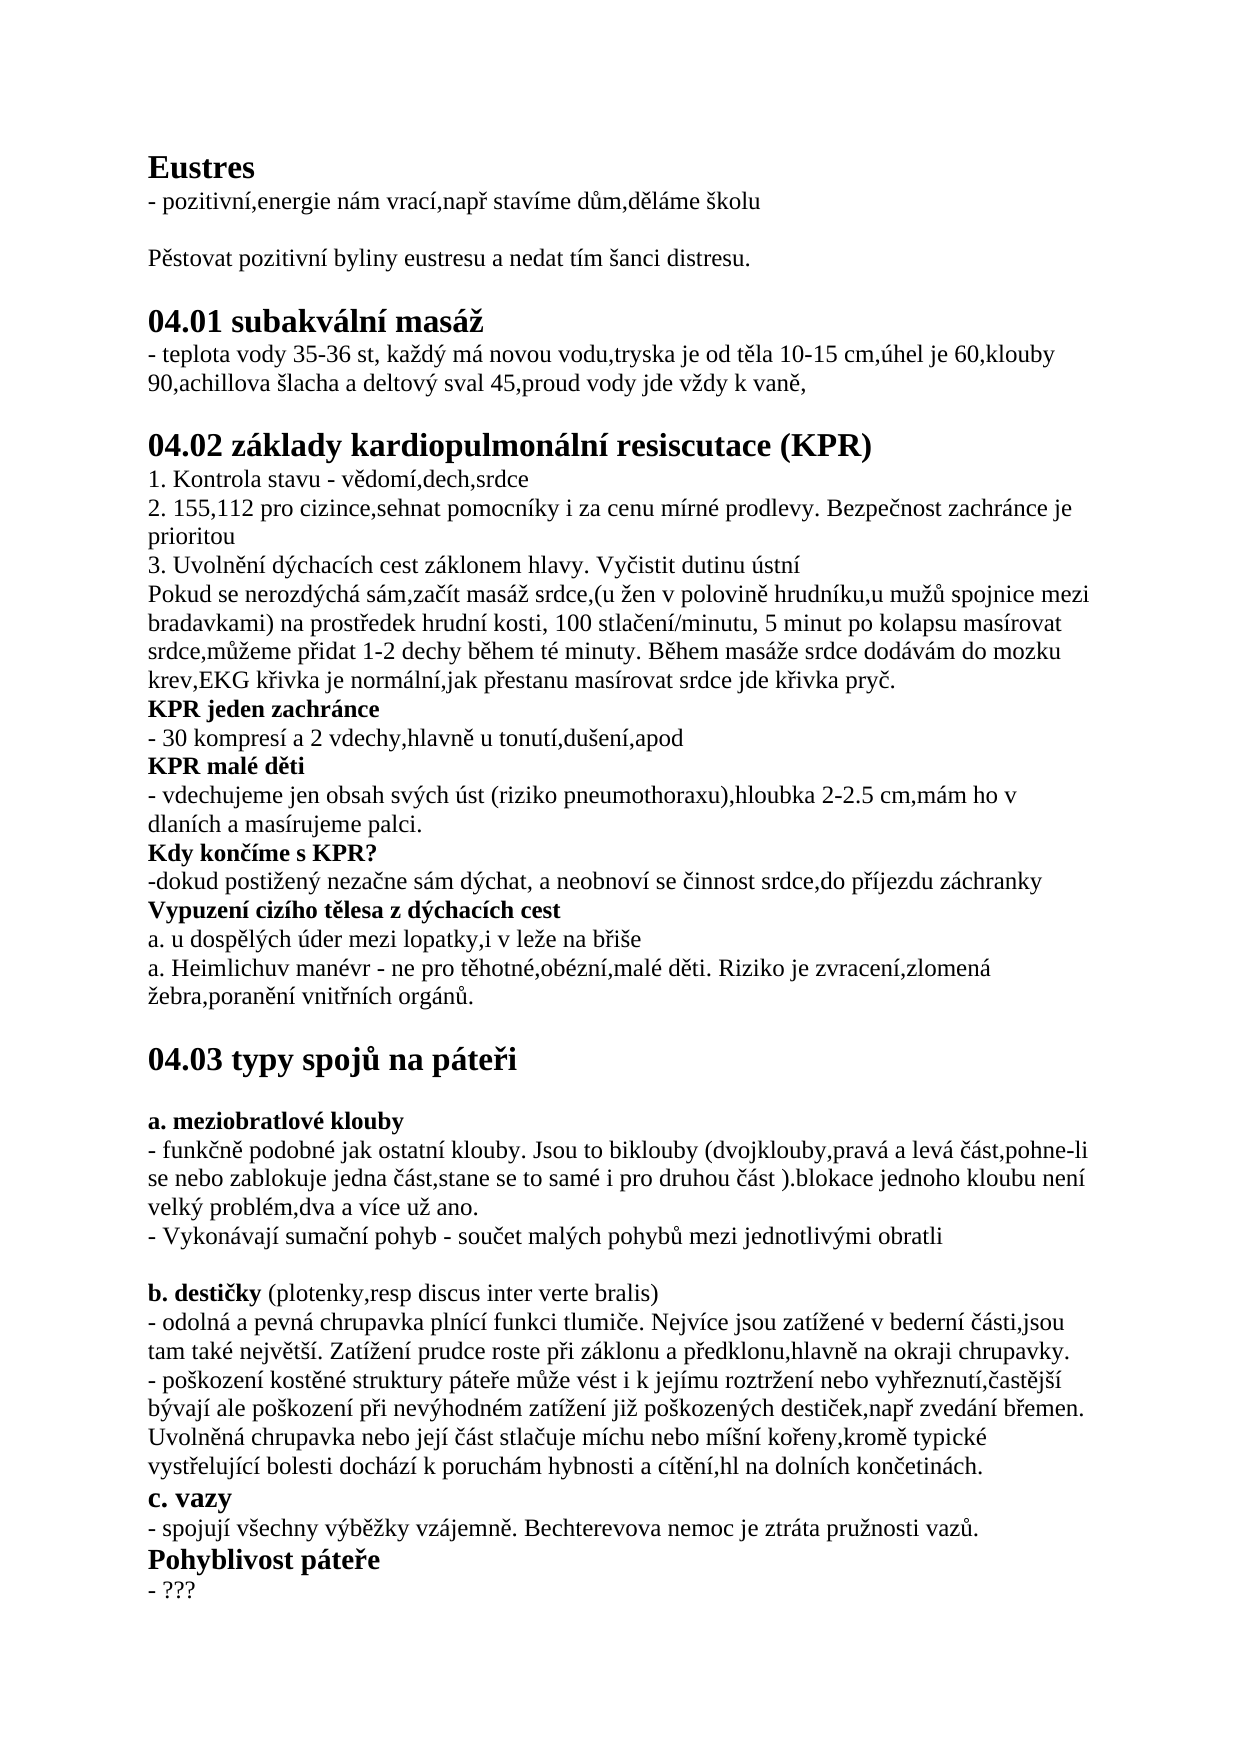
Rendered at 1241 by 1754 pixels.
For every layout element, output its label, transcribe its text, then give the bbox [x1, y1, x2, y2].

text 04.03 typy spojů na páteři [148, 1039, 1093, 1077]
text - teplota vody 35-36 st, každý má novou vodu,tryska je od těla 10-15 cm,úhel je 60,klouby 90,achillova šlacha a deltový sval 45,proud vody jde vždy k vaně, [148, 339, 1093, 397]
text 04.02 základy kardiopulmonální resiscutace (KPR) [148, 426, 1093, 464]
text - spojují všechny výběžky vzájemně. Bechterevova nemoc je ztráta pružnosti vazů. [148, 1513, 1093, 1542]
text a. u dospělých úder mezi lopatky,i v leže na břiše [148, 924, 1093, 953]
text Vypuzení cizího tělesa z dýchacích cest [148, 895, 1093, 924]
text KPR malé děti [148, 751, 1093, 780]
text - pozitivní,energie nám vrací,např stavíme dům,děláme školu [148, 186, 1093, 215]
text KPR jeden zachránce [148, 694, 1093, 723]
text a. Heimlichuv manévr - ne pro těhotné,obézní,malé děti. Riziko je zvracení,zlomená žebra,poranění vnitřních orgánů. [148, 953, 1093, 1010]
text Pěstovat pozitivní byliny eustresu a nedat tím šanci distresu. [148, 243, 1093, 272]
text 2. 155,112 pro cizince,sehnat pomocníky i za cenu mírné prodlevy. Bezpečnost zachránce je prioritou [148, 493, 1093, 550]
text Pohyblivost páteře [148, 1542, 1093, 1576]
text Pokud se nerozdýchá sám,začít masáž srdce,(u žen v polovině hrudníku,u mužů spojnice mezi bradavkami) na prostředek hrudní kosti, 100 stlačení/minutu, 5 minut po kolapsu masírovat srdce,můžeme přidat 1-2 dechy během té minuty. Během masáže srdce dodávám do mozku krev,EKG křivka je normální,jak přestanu masírovat srdce jde křivka pryč. [148, 579, 1093, 694]
text -dokud postižený nezačne sám dýchat, a neobnoví se činnost srdce,do příjezdu záchranky [148, 866, 1093, 895]
text b. destičky (plotenky,resp discus inter verte bralis) [148, 1278, 1093, 1307]
text - odolná a pevná chrupavka plnící funkci tlumiče. Nejvíce jsou zatížené v bederní části,jsou tam také největší. Zatížení prudce roste při záklonu a předklonu,hlavně na okraji chrupavky. [148, 1307, 1093, 1365]
text Kdy končíme s KPR? [148, 838, 1093, 866]
text 1. Kontrola stavu - vědomí,dech,srdce [148, 464, 1093, 493]
text 3. Uvolnění dýchacích cest záklonem hlavy. Vyčistit dutinu ústní [148, 550, 1093, 579]
text - Vykonávají sumační pohyb - součet malých pohybů mezi jednotlivými obratli [148, 1221, 1093, 1250]
text a. meziobratlové klouby [148, 1106, 1093, 1135]
text - 30 kompresí a 2 vdechy,hlavně u tonutí,dušení,apod [148, 723, 1093, 751]
text - poškození kostěné struktury páteře může vést i k jejímu roztržení nebo vyhřeznutí,častější bývají ale poškození při nevýhodném zatížení již poškozených destiček,např zvedání břemen. Uvolněná chrupavka nebo její část stlačuje míchu nebo míšní kořeny,kromě typické vystřelující bolesti dochází k poruchám hybnosti a cítění,hl na dolních končetinách. [148, 1365, 1093, 1480]
text 04.01 subakvální masáž [148, 301, 1093, 339]
text - ??? [148, 1576, 1093, 1604]
text Eustres [148, 148, 1093, 186]
text - funkčně podobné jak ostatní klouby. Jsou to biklouby (dvojklouby,pravá a levá část,pohne-li se nebo zablokuje jedna část,stane se to samé i pro druhou část ).blokace jednoho kloubu není velký problém,dva a více už ano. [148, 1135, 1093, 1221]
text c. vazy [148, 1480, 1093, 1513]
text - vdechujeme jen obsah svých úst (riziko pneumothoraxu),hloubka 2-2.5 cm,mám ho v dlaních a masírujeme palci. [148, 780, 1093, 838]
